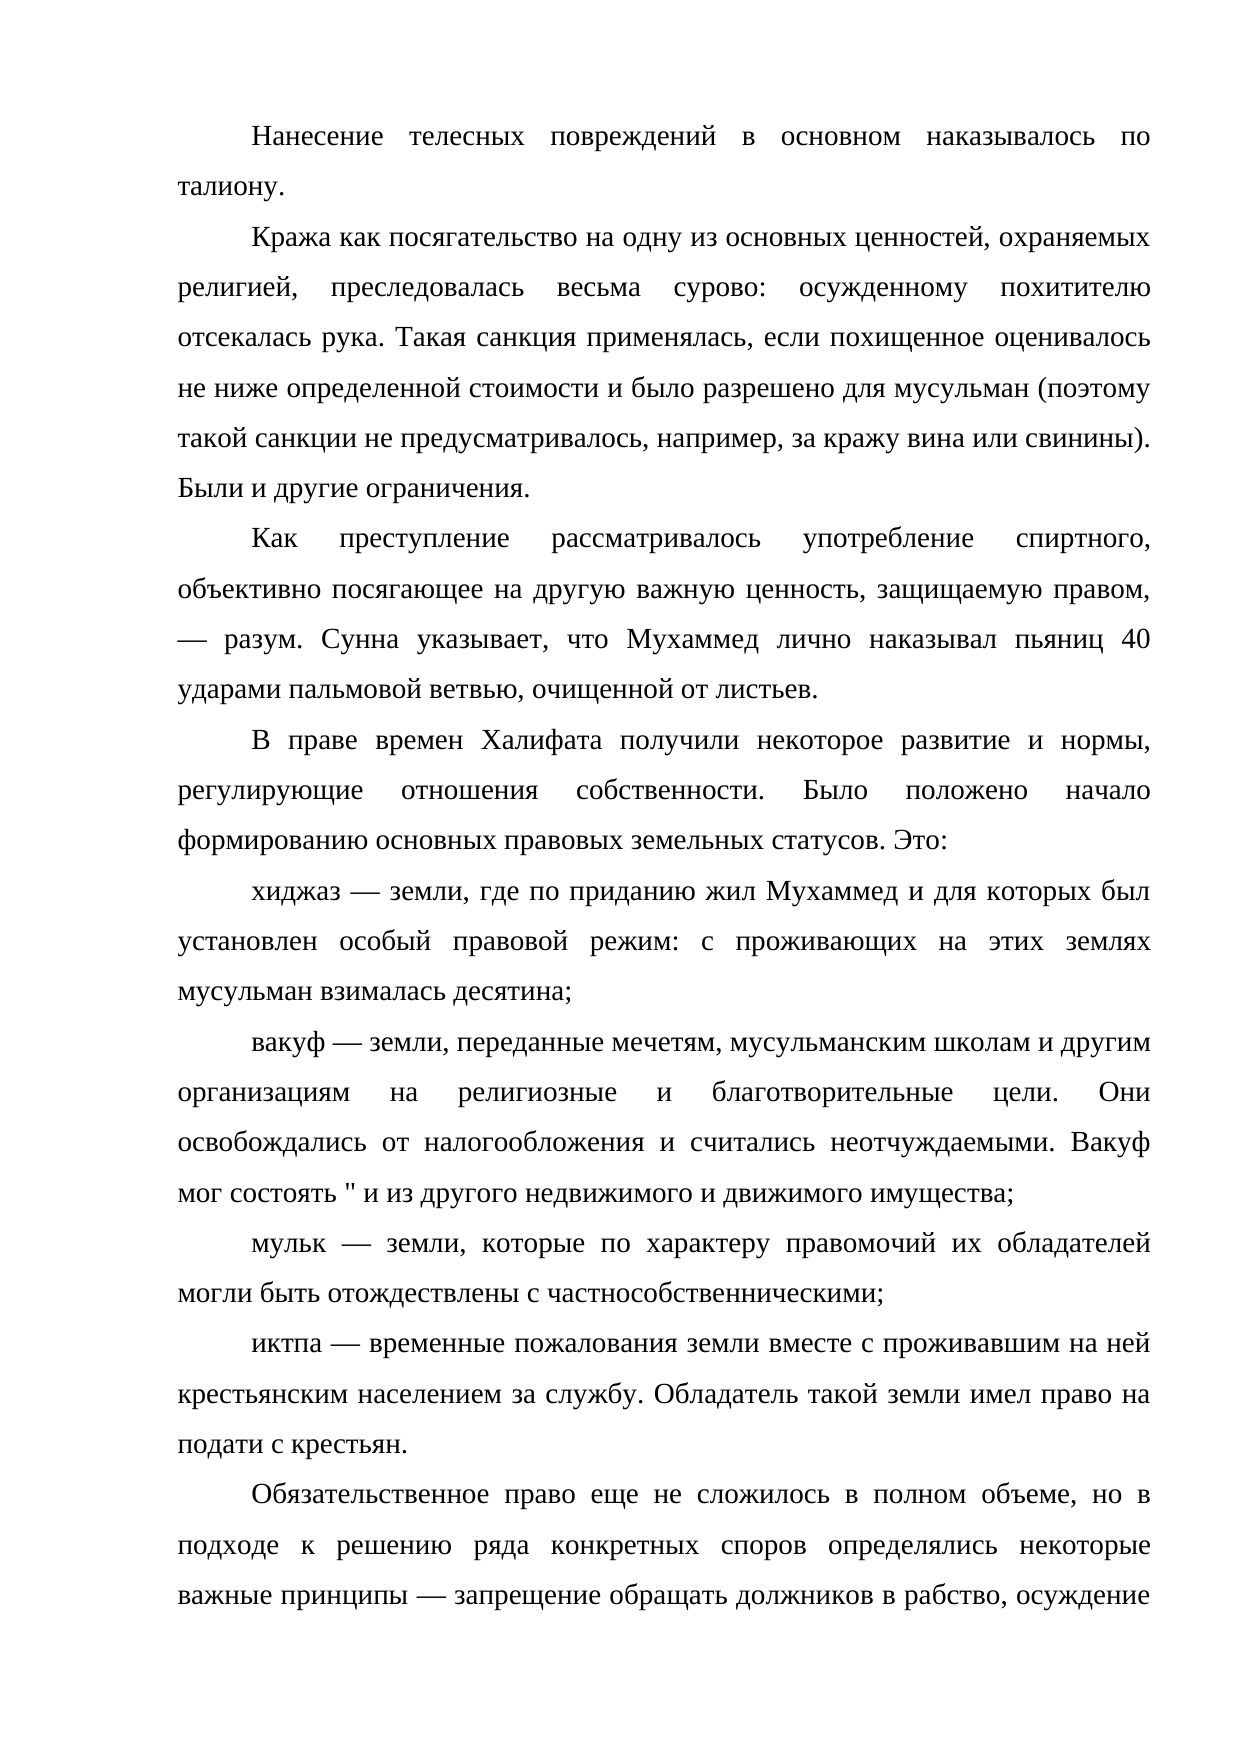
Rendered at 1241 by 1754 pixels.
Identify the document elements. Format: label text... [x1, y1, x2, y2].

text Кража как посягательство на одну из основных ценностей, охраняемых религией, преследовалась весьма сурово: осужденному похитителю отсекалась рука. Такая санкция применялась, если похищенное оценивалось не ниже определенной стоимости и было разрешено для мусульман (поэтому такой санкции не предусматривалось, например, за кражу вина или свинины). Были и другие ограничения. [177, 219, 1152, 504]
text вакуф — земли, переданные мечетям, мусульманским школам и другим организациям на религиозные и благотворительные цели. Они освобождались от налогообложения и считались неотчуждаемыми. Вакуф мог состоять " и из другого недвижимого и движимого имущества; [177, 1024, 1152, 1208]
text иктпа — временные пожалования земли вместе с проживавшим на ней крестьянским населением за службу. Обладатель такой земли имел право на подати с крестьян. [177, 1326, 1152, 1460]
text В праве времен Халифата получили некоторое развитие и нормы, регулирующие отношения собственности. Было положено начало формированию основных правовых земельных статусов. Это: [177, 722, 1152, 856]
text мульк — земли, которые по характеру правомочий их обладателей могли быть отождествлены с частнособственническими; [177, 1225, 1152, 1309]
text Нанесение телесных повреждений в основном наказывалось по талиону. [177, 118, 1152, 202]
text Как преступление рассматривалось употребление спиртного, объективно посягающее на другую важную ценность, защищаемую правом,— разум. Сунна указывает, что Мухаммед лично наказывал пьяниц 40 ударами пальмовой ветвью, очищенной от листьев. [177, 521, 1152, 705]
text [177, 1477, 1152, 1611]
text хиджаз — земли, где по приданию жил Мухаммед и для которых был установлен особый правовой режим: с проживающих на этих землях мусульман взималась десятина; [177, 873, 1152, 1007]
